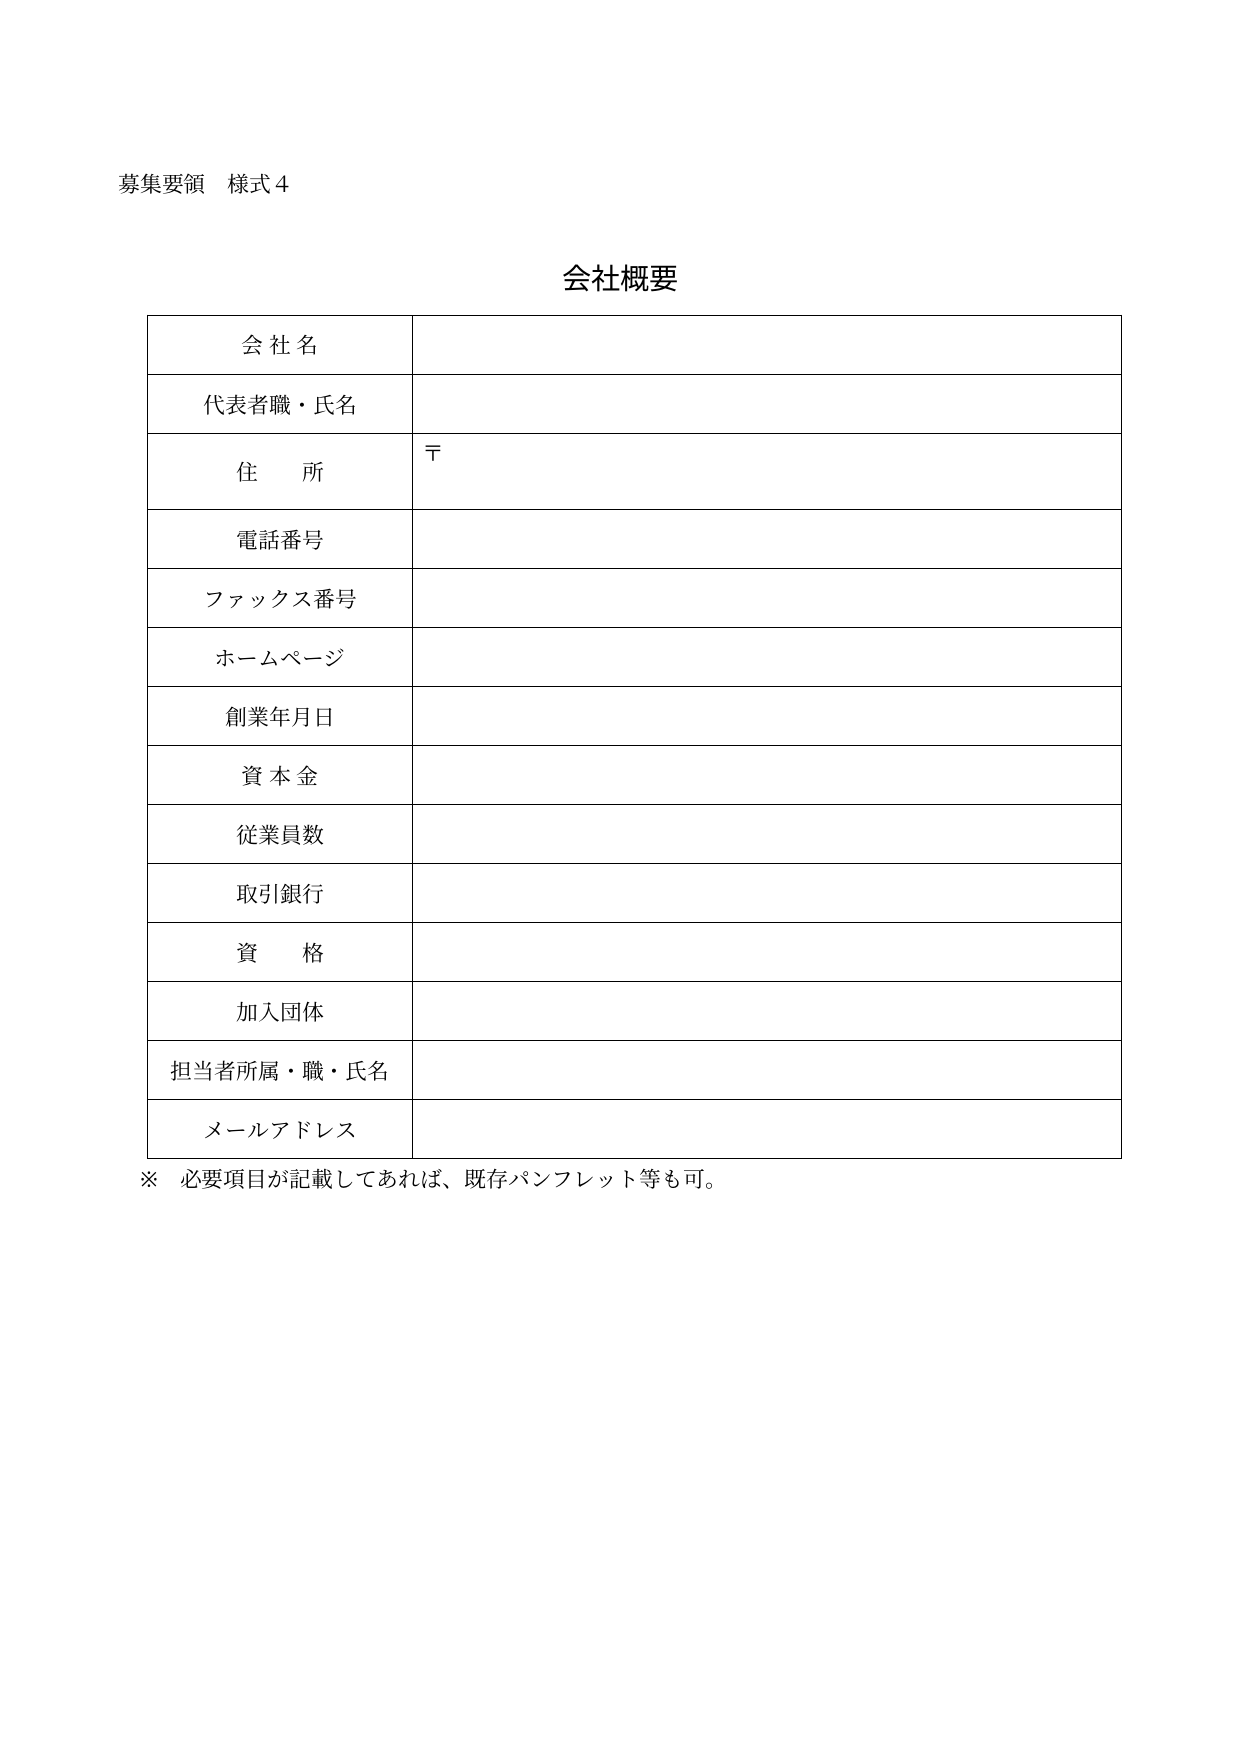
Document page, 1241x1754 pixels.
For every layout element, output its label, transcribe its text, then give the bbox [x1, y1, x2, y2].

table_cell 代表者職・氏名 [148, 375, 412, 433]
table_cell [413, 687, 1121, 745]
table_cell [413, 864, 1121, 922]
table_cell ホームページ [148, 628, 412, 686]
table_cell [413, 510, 1121, 568]
table_cell 電話番号 [148, 510, 412, 568]
table_cell [413, 1100, 1121, 1158]
table_cell [413, 982, 1121, 1040]
table_cell 〒 [413, 434, 1121, 509]
text 募集要領 様式４ [118, 164, 1122, 202]
table_cell 住 所 [148, 434, 412, 509]
table_cell 担当者所属・職・氏名 [148, 1041, 412, 1099]
text ※ 必要項目が記載してあれば、既存パンフレット等も可。 [118, 1159, 1122, 1197]
table_cell 加入団体 [148, 982, 412, 1040]
table_cell [413, 805, 1121, 863]
table_cell 従業員数 [148, 805, 412, 863]
table_cell 資 格 [148, 923, 412, 981]
table_cell ファックス番号 [148, 569, 412, 627]
table_cell [413, 923, 1121, 981]
table_cell 取引銀行 [148, 864, 412, 922]
table_cell 資 本 金 [148, 746, 412, 804]
table_cell 創業年月日 [148, 687, 412, 745]
table_cell [413, 1041, 1121, 1099]
table_cell [413, 375, 1121, 433]
table_cell [413, 746, 1121, 804]
table_header 会 社 名 [148, 316, 412, 373]
table_cell [413, 569, 1121, 627]
table_cell [413, 628, 1121, 686]
text 会社概要 [118, 239, 1122, 314]
table_header [413, 316, 1121, 373]
table_cell メールアドレス [148, 1100, 412, 1158]
